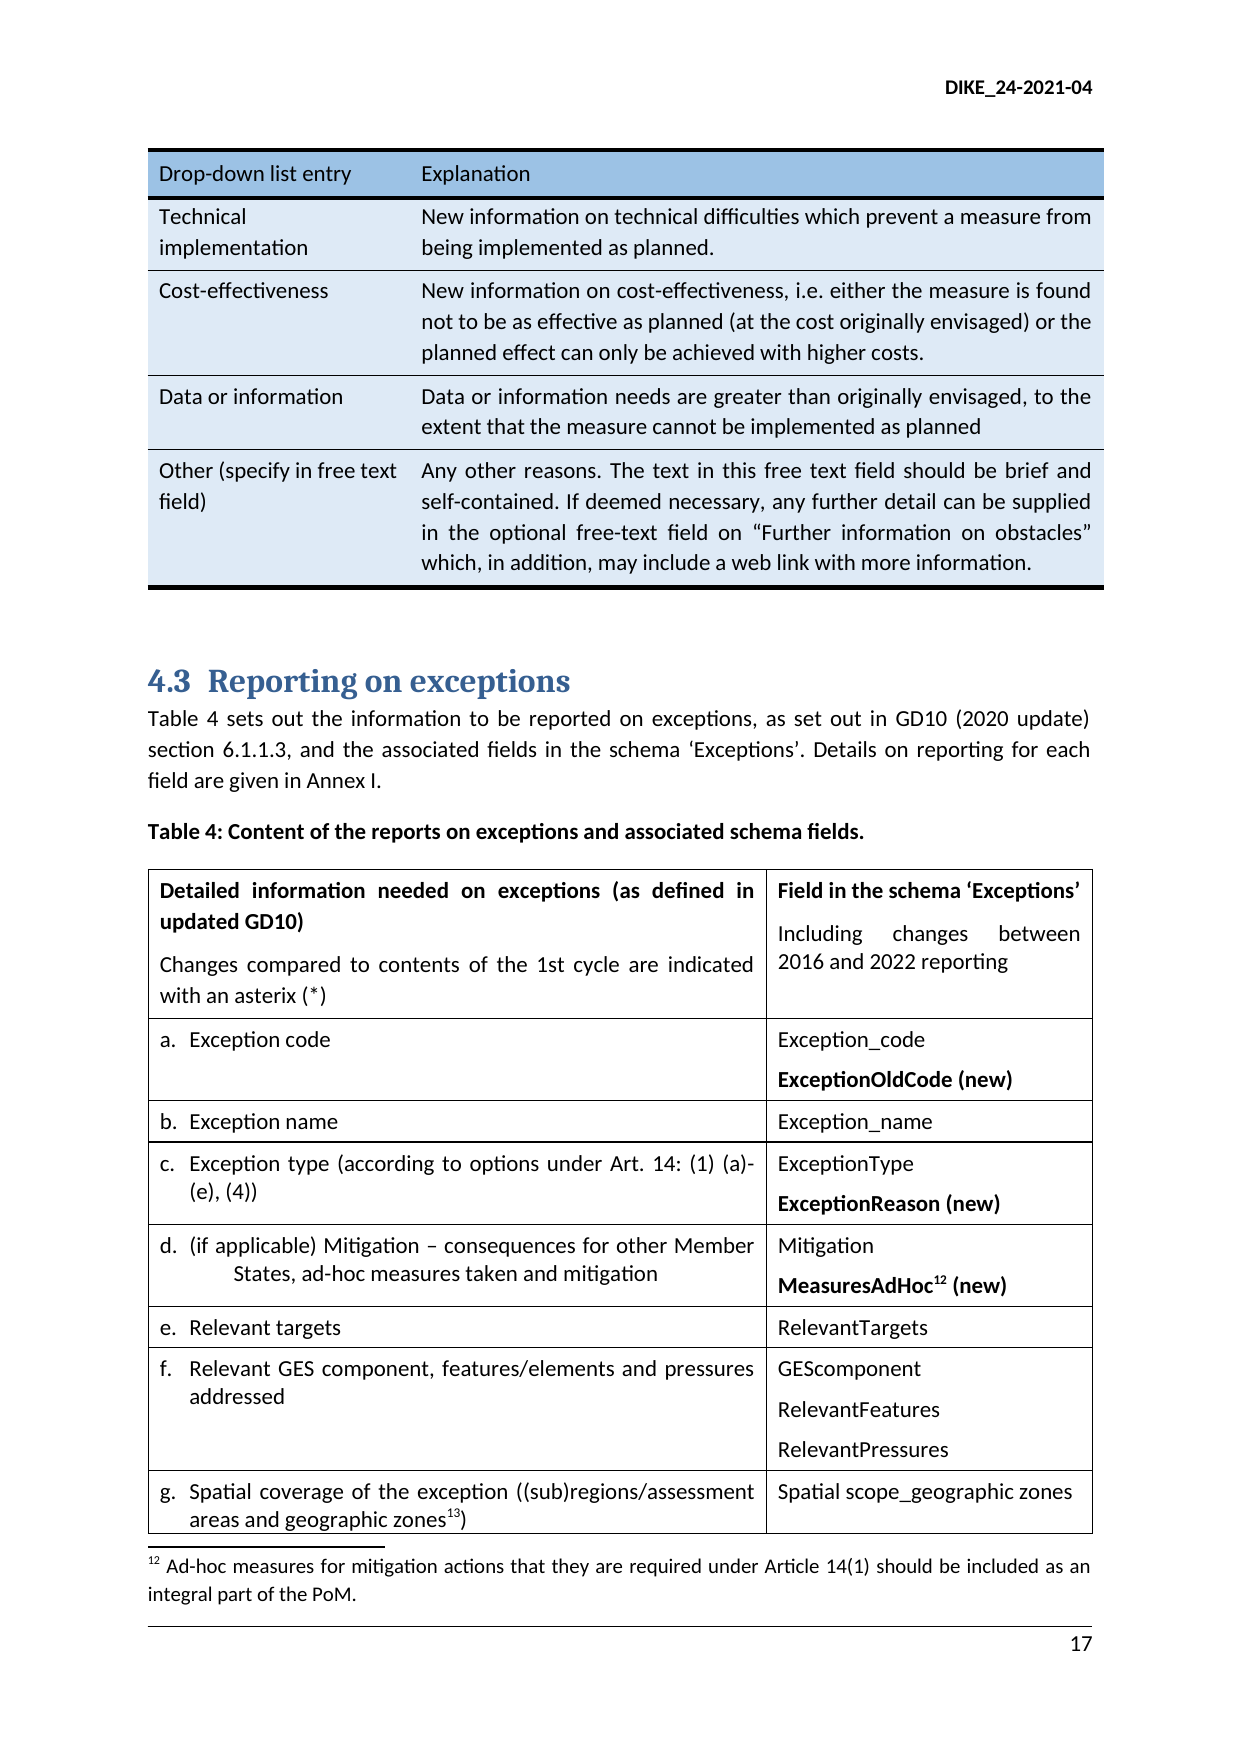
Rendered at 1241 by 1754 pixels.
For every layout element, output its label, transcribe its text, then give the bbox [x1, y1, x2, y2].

text Table 4 sets out the information to be reported on exceptions, as set out in GD10 (2020 update) section 6.1.1.3, and the associated fields in the schema ‘Exceptions’. Details on reporting for each field are given in Annex I. [148, 704, 1092, 794]
table_cell GEScomponent RelevantFeatures RelevantPressures [767, 1348, 1092, 1470]
table_header Drop-down list entry [148, 152, 410, 196]
subtitle Reporting on exceptions [148, 662, 1092, 701]
table_cell Data or information needs are greater than originally envisaged, to the extent that the measure cannot be implemented as planned [410, 376, 1104, 449]
text Table 4: Content of the reports on exceptions and associated schema fields. [148, 817, 1092, 845]
table_cell Exception_code ExceptionOldCode (new) [767, 1019, 1092, 1100]
table_cell Other (specify in free text field) [148, 450, 410, 585]
table_cell Any other reasons. The text in this free text field should be brief and self-contained. If deemed necessary, any further detail can be supplied in the optional free-text field on “Further information on obstacles” which, in addition, may include a web link with more information. [410, 450, 1104, 585]
table_cell Exception code [149, 1019, 766, 1100]
table_cell (if applicable) Mitigation – consequences for other Member States, ad-hoc measures taken and mitigation [149, 1225, 766, 1306]
table_cell Exception type (according to options under Art. 14: (1) (a)-(e), (4)) [149, 1143, 766, 1223]
table_cell RelevantTargets [767, 1307, 1092, 1347]
table_cell Exception_name [767, 1101, 1092, 1141]
table_cell Spatial coverage of the exception ((sub)regions/assessment areas and geographic zones) [149, 1471, 766, 1533]
table_cell Relevant GES component, features/elements and pressures addressed [149, 1348, 766, 1470]
table_header Detailed information needed on exceptions (as defined in updated GD10) Changes compared to contents of the 1st cycle are indicated with an asterix (*) [149, 870, 766, 1018]
table_cell New information on cost-effectiveness, i.e. either the measure is found not to be as effective as planned (at the cost originally envisaged) or the planned effect can only be achieved with higher costs. [410, 271, 1104, 375]
table_cell Mitigation MeasuresAdHoc (new) [767, 1225, 1092, 1306]
table_cell ExceptionType ExceptionReason (new) [767, 1143, 1092, 1223]
table_cell Exception name [149, 1101, 766, 1141]
table_cell Cost-effectiveness [148, 271, 410, 375]
table_cell New information on technical difficulties which prevent a measure from being implemented as planned. [410, 200, 1104, 270]
table_cell Spatial scope_geographic zones MarineReportingUnit [767, 1471, 1092, 1533]
table_cell Technical implementation [148, 200, 410, 270]
table_cell Data or information [148, 376, 410, 449]
table_header Field in the schema ‘Exceptions’ Including changes between 2016 and 2022 reporting [767, 870, 1092, 1018]
table_cell Relevant targets [149, 1307, 766, 1347]
table_header Explanation [410, 152, 1104, 196]
